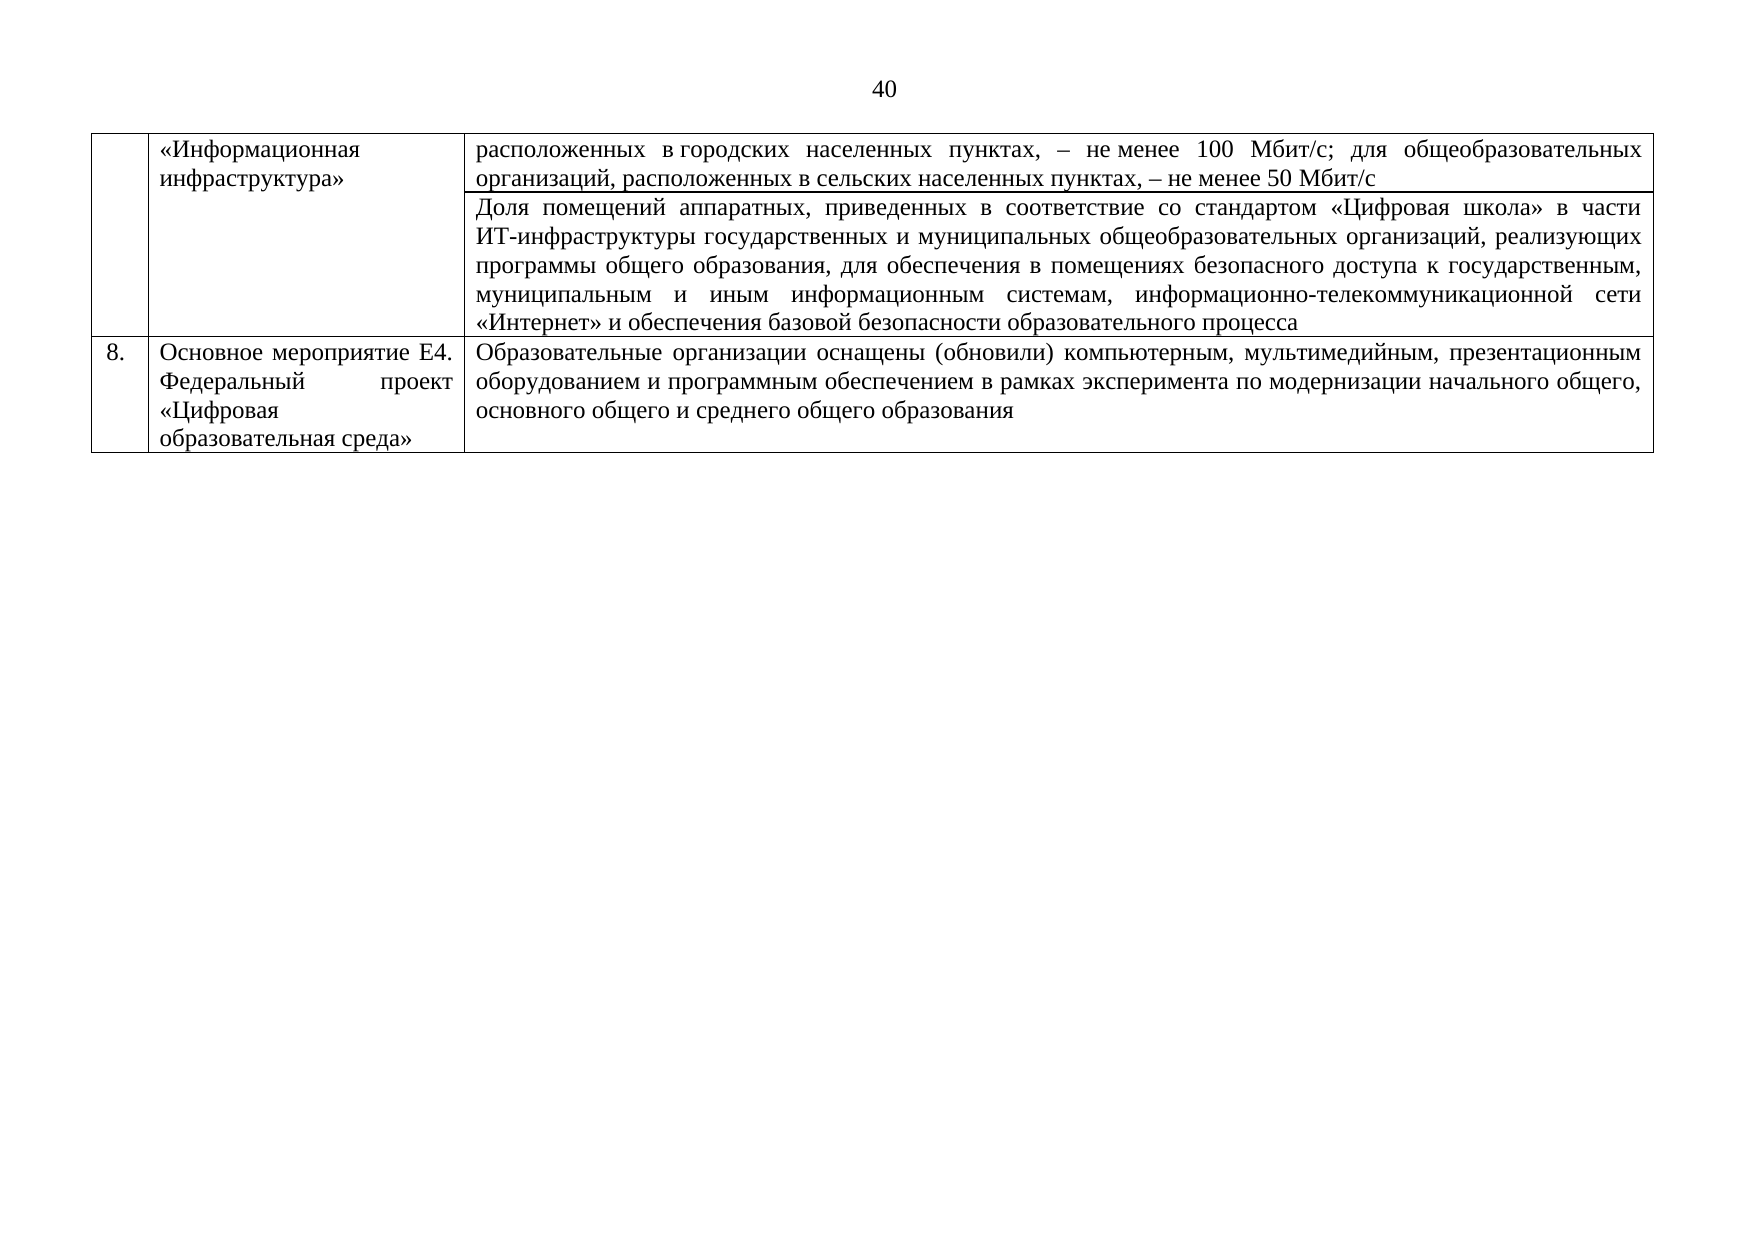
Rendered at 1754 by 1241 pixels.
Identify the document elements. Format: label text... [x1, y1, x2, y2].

table_cell [92, 337, 148, 452]
table_cell Образовательные организации оснащены (обновили) компьютерным, мультимедийным, презентационным оборудованием и программным обеспечением в рамках эксперимента по модернизации начального общего, основного общего и среднего общего образования [465, 337, 1653, 452]
table_cell [92, 134, 148, 336]
table_cell Основное мероприятие E4. Федеральный проект «Цифровая образовательная среда» [149, 337, 464, 452]
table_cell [465, 134, 1653, 191]
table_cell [149, 134, 464, 336]
table_cell Доля помещений аппаратных, приведенных в соответствие со стандартом «Цифровая школа» в части ИТ-инфраструктуры государственных и муниципальных общеобразовательных организаций, реализующих программы общего образования, для обеспечения в помещениях безопасного доступа к государственным, муниципальным и иным информационным системам, информационно-телекоммуникационной сети «Интернет» и обеспечения базовой безопасности образовательного процесса [465, 193, 1653, 336]
